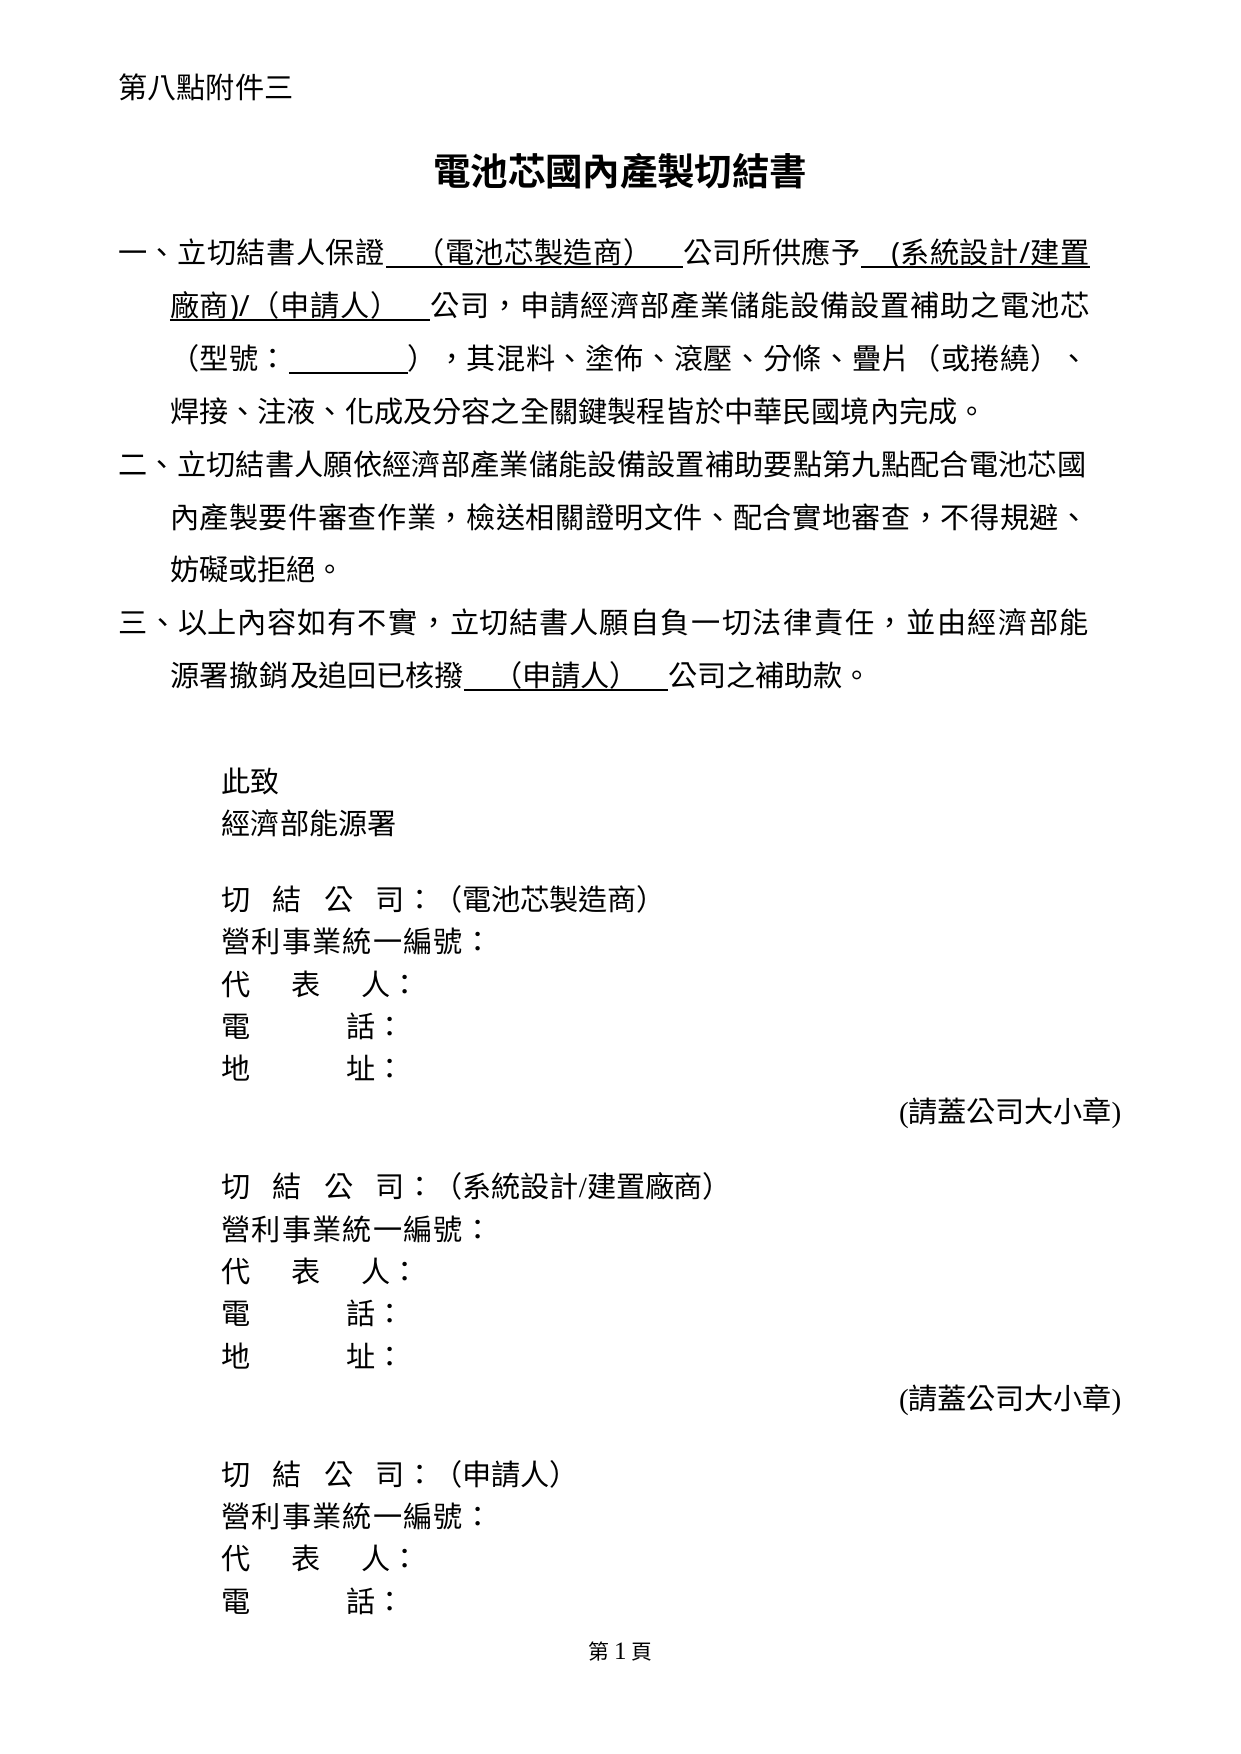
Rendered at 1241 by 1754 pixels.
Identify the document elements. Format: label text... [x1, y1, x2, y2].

text 二、立切結書人願依經濟部產業儲能設備設置補助要點第九點配合電池芯國內產製要件審查作業，檢送相關證明文件、配合實地審查，不得規避、妨礙或拒絕。 [118, 441, 1090, 589]
text 電話： [221, 1291, 1122, 1333]
text 切結公司：（申請人） [221, 1451, 1122, 1494]
text 電話： [221, 1004, 1122, 1046]
text (請蓋公司大小章) [517, 1376, 1122, 1418]
text 代表人： [221, 961, 1122, 1004]
title 電池芯國內產製切結書 [118, 142, 1122, 197]
text (請蓋公司大小章) [222, 1088, 1122, 1131]
text 三、以上內容如有不實，立切結書人願自負一切法律責任，並由經濟部能源署撤銷及追回已核撥 （申請人） 公司之補助款。 [118, 600, 1090, 695]
text 營利事業統一編號： [221, 1494, 1122, 1536]
text 切結公司：（系統設計/建置廠商） [221, 1164, 1122, 1206]
text 一、立切結書人保證 （電池芯製造商） 公司所供應予 (系統設計/建置廠商)/（申請人） 公司，申請經濟部產業儲能設備設置補助之電池芯（型號： ），其混料、塗佈、滾壓、分條、疊片（或捲繞）、焊接、注液、化成及分容之全關鍵製程皆於中華民國境內完成。 [118, 230, 1090, 431]
text 代表人： [221, 1249, 1122, 1291]
text 切結公司：（電池芯製造商） [221, 877, 1122, 919]
text 營利事業統一編號： [221, 919, 1122, 961]
text 營利事業統一編號： [221, 1206, 1122, 1249]
text 電話： [221, 1578, 1122, 1621]
text 代表人： [221, 1536, 1122, 1578]
text 地址： [221, 1046, 1122, 1088]
text 此致 [221, 759, 1122, 801]
text 地址： [221, 1333, 1122, 1376]
text 經濟部能源署 [221, 801, 1122, 843]
